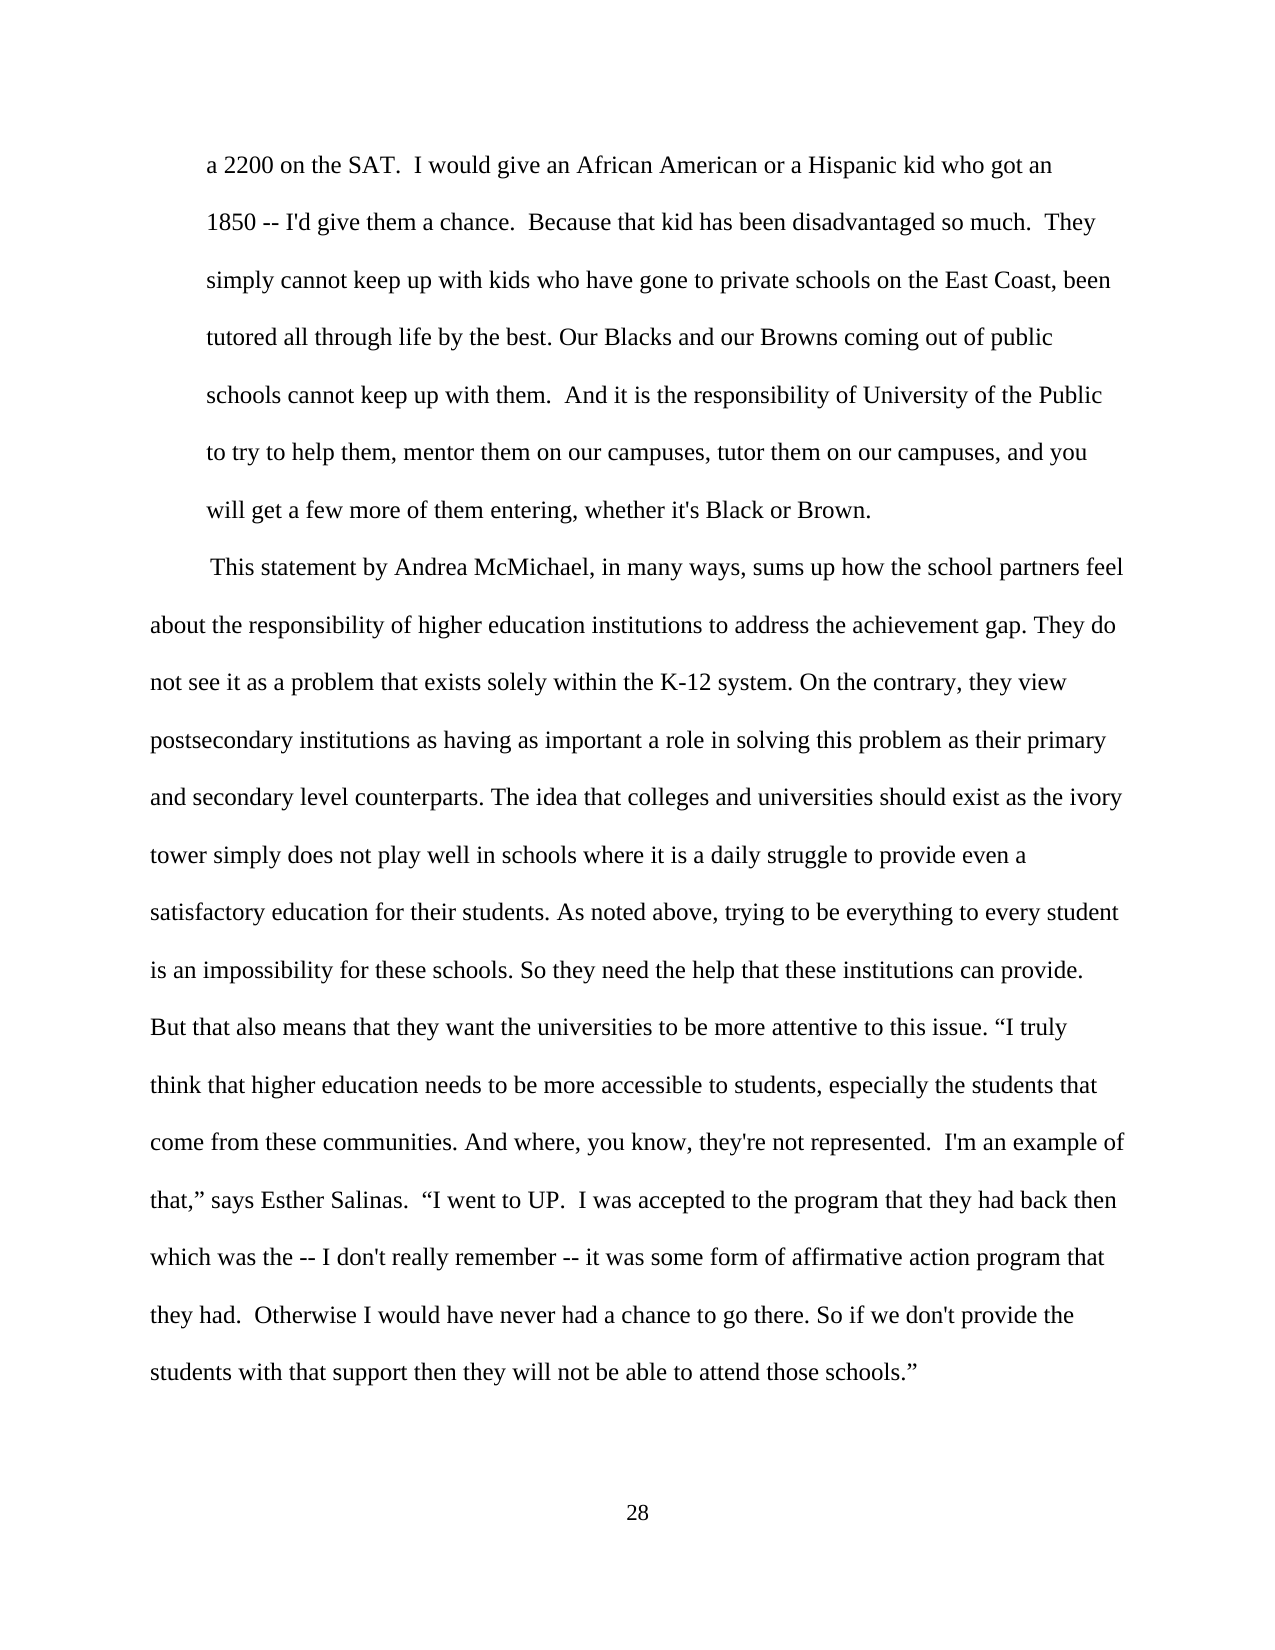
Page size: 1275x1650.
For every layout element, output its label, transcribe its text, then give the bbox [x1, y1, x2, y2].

text This statement by Andrea McMichael, in many ways, sums up how the school partners feel about the responsibility of higher education institutions to address the achievement gap. They do not see it as a problem that exists solely within the K-12 system. On the contrary, they view postsecondary institutions as having as important a role in solving this problem as their primary and secondary level counterparts. The idea that colleges and universities should exist as the ivory tower simply does not play well in schools where it is a daily struggle to provide even a satisfactory education for their students. As noted above, trying to be everything to every student is an impossibility for these schools. So they need the help that these institutions can provide. But that also means that they want the universities to be more attentive to this issue. “I truly think that higher education needs to be more accessible to students, especially the students that come from these communities. And where, you know, they're not represented. I'm an example of that,” says Esther Salinas. “I went to UP. I was accepted to the program that they had back then which was the -- I don't really remember -- it was some form of affirmative action program that they had. Otherwise I would have never had a chance to go there. So if we don't provide the students with that support then they will not be able to attend those schools.” [150, 552, 1125, 1386]
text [206, 150, 1125, 524]
